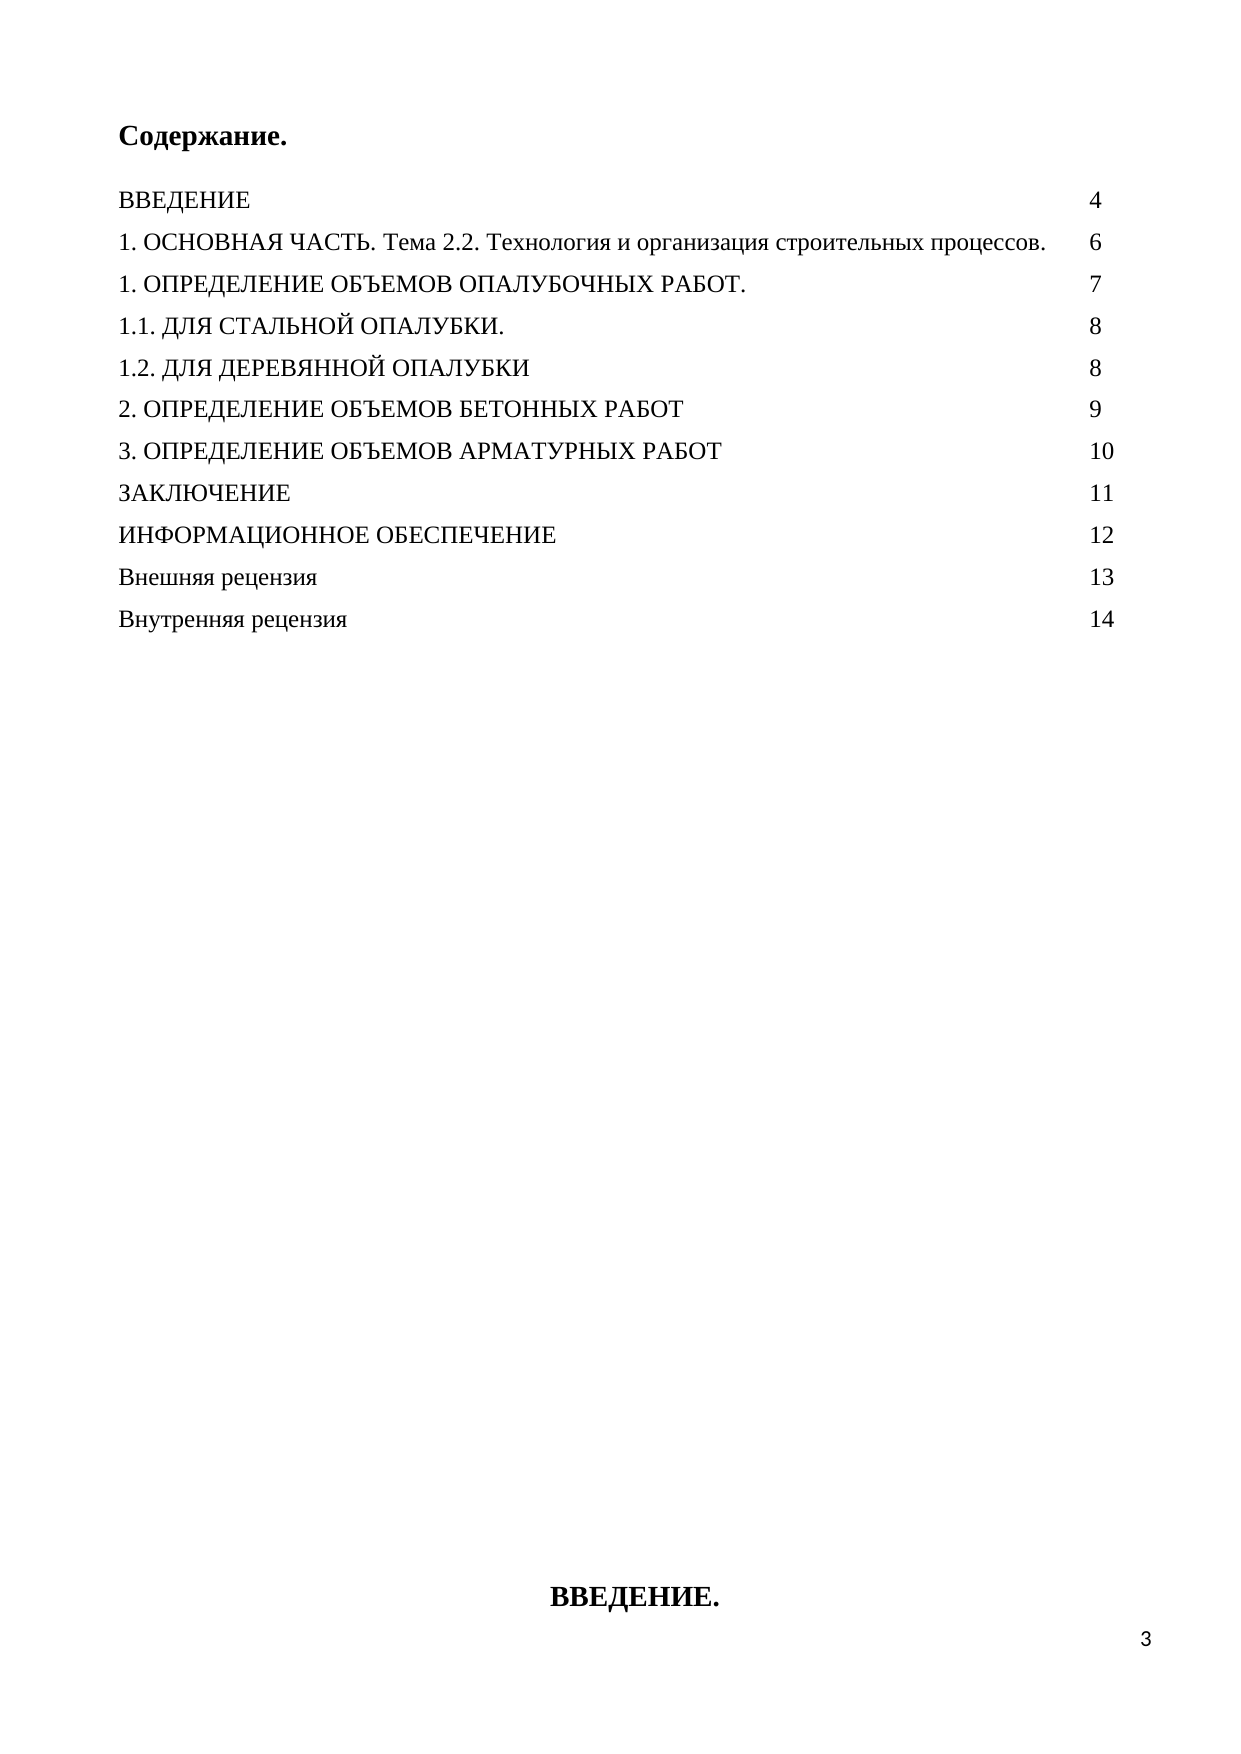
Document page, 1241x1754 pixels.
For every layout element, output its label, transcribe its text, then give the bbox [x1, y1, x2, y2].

table_cell Внутренняя рецензия [107, 604, 1078, 646]
table_cell 12 [1078, 520, 1163, 562]
table_header 4 [1078, 185, 1163, 227]
text Содержание. [118, 118, 1152, 152]
table_cell 13 [1078, 562, 1163, 604]
table_cell 11 [1078, 478, 1163, 520]
table_cell 7 [1078, 269, 1163, 311]
table_cell ЗАКЛЮЧЕНИЕ [107, 478, 1078, 520]
table_cell Внешняя рецензия [107, 562, 1078, 604]
table_cell 6 [1078, 227, 1163, 269]
table_cell 10 [1078, 436, 1163, 478]
table_cell 1.1. ДЛЯ СТАЛЬНОЙ ОПАЛУБКИ. [107, 311, 1078, 353]
table_cell 1. ОСНОВНАЯ ЧАСТЬ. Тема 2.2. Технология и организация строительных процессов. [107, 227, 1078, 269]
table_cell 1. ОПРЕДЕЛЕНИЕ ОБЪЕМОВ ОПАЛУБОЧНЫХ РАБОТ. [107, 269, 1078, 311]
table_cell 8 [1078, 311, 1163, 353]
table_cell 3. ОПРЕДЕЛЕНИЕ ОБЪЕМОВ АРМАТУРНЫХ РАБОТ [107, 436, 1078, 478]
table_cell 1.2. ДЛЯ ДЕРЕВЯННОЙ ОПАЛУБКИ [107, 353, 1078, 394]
text ВВЕДЕНИЕ. [118, 1579, 1152, 1613]
table_header ВВЕДЕНИЕ [107, 185, 1078, 227]
table_cell 8 [1078, 353, 1163, 394]
table_cell 9 [1078, 395, 1163, 436]
table_cell 14 [1078, 604, 1163, 646]
table_cell ИНФОРМАЦИОННОЕ ОБЕСПЕЧЕНИЕ [107, 520, 1078, 562]
table_cell 2. ОПРЕДЕЛЕНИЕ ОБЪЕМОВ БЕТОННЫХ РАБОТ [107, 395, 1078, 436]
